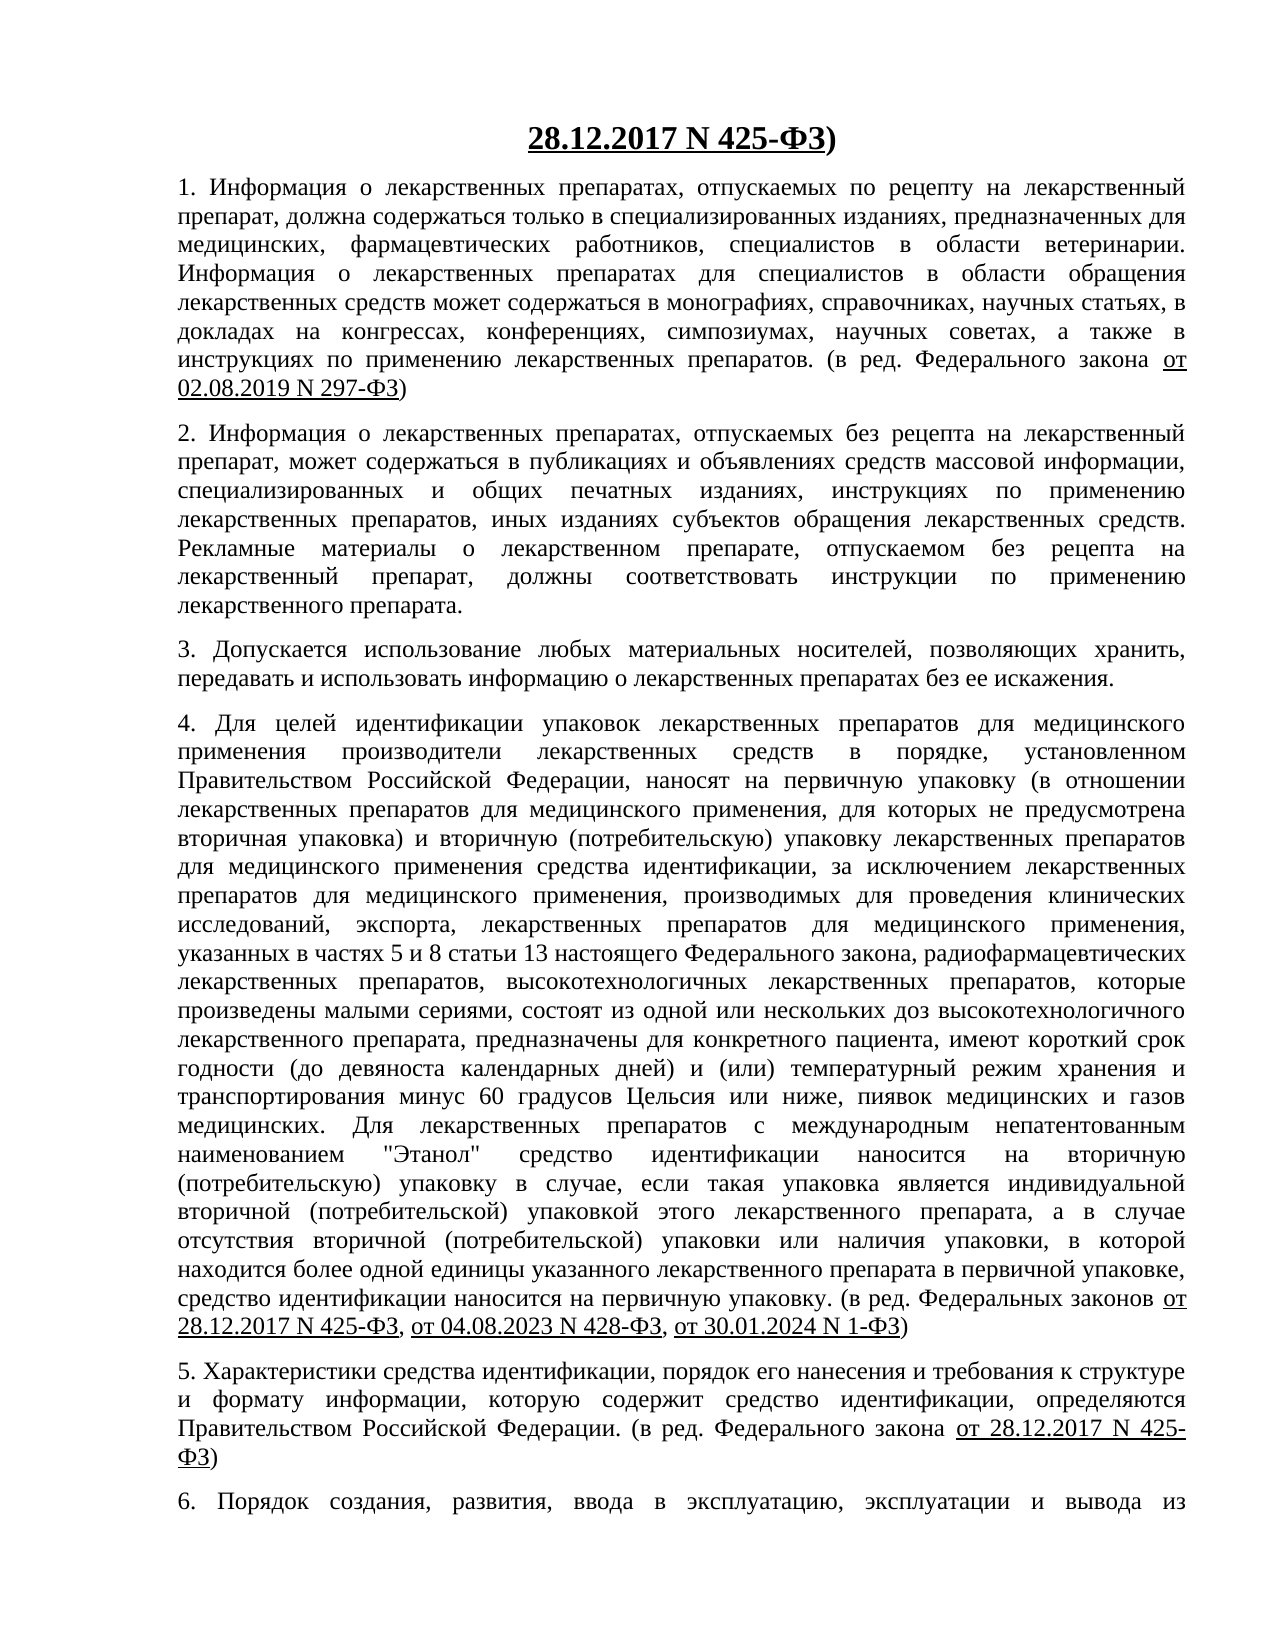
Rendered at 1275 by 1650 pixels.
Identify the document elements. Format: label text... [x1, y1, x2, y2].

text 5. Характеристики средства идентификации, порядок его нанесения и требования к структуре и формату информации, которую содержит средство идентификации, определяются Правительством Российской Федерации. (в ред. Федерального закона от 28.12.2017 N 425-ФЗ) [177, 1356, 1186, 1471]
text 4. Для целей идентификации упаковок лекарственных препаратов для медицинского применения производители лекарственных средств в порядке, установленном Правительством Российской Федерации, наносят на первичную упаковку (в отношении лекарственных препаратов для медицинского применения, для которых не предусмотрена вторичная упаковка) и вторичную (потребительскую) упаковку лекарственных препаратов для медицинского применения средства идентификации, за исключением лекарственных препаратов для медицинского применения, производимых для проведения клинических исследований, экспорта, лекарственных препаратов для медицинского применения, указанных в частях 5 и 8 статьи 13 настоящего Федерального закона, радиофармацевтических лекарственных препаратов, высокотехнологичных лекарственных препаратов, которые произведены малыми сериями, состоят из одной или нескольких доз высокотехнологичного лекарственного препарата, предназначены для конкретного пациента, имеют короткий срок годности (до девяноста календарных дней) и (или) температурный режим хранения и транспортирования минус 60 градусов Цельсия или ниже, пиявок медицинских и газов медицинских. Для лекарственных препаратов с международным непатентованным наименованием "Этанол" средство идентификации наносится на вторичную (потребительскую) упаковку в случае, если такая упаковка является индивидуальной вторичной (потребительской) упаковкой этого лекарственного препарата, а в случае отсутствия вторичной (потребительской) упаковки или наличия упаковки, в которой находится более одной единицы указанного лекарственного препарата в первичной упаковке, средство идентификации наносится на первичную упаковку. (в ред. Федеральных законов от 28.12.2017 N 425-ФЗ, от 04.08.2023 N 428-ФЗ, от 30.01.2024 N 1-ФЗ) [177, 708, 1186, 1340]
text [177, 1486, 1186, 1515]
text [177, 118, 1186, 156]
text 1. Информация о лекарственных препаратах, отпускаемых по рецепту на лекарственный препарат, должна содержаться только в специализированных изданиях, предназначенных для медицинских, фармацевтических работников, специалистов в области ветеринарии. Информация о лекарственных препаратах для специалистов в области обращения лекарственных средств может содержаться в монографиях, справочниках, научных статьях, в докладах на конгрессах, конференциях, симпозиумах, научных советах, а также в инструкциях по применению лекарственных препаратов. (в ред. Федерального закона от 02.08.2019 N 297-ФЗ) [177, 172, 1186, 402]
text 2. Информация о лекарственных препаратах, отпускаемых без рецепта на лекарственный препарат, может содержаться в публикациях и объявлениях средств массовой информации, специализированных и общих печатных изданиях, инструкциях по применению лекарственных препаратов, иных изданиях субъектов обращения лекарственных средств. Рекламные материалы о лекарственном препарате, отпускаемом без рецепта на лекарственный препарат, должны соответствовать инструкции по применению лекарственного препарата. [177, 418, 1186, 619]
text 3. Допускается использование любых материальных носителей, позволяющих хранить, передавать и использовать информацию о лекарственных препаратах без ее искажения. [177, 634, 1186, 692]
